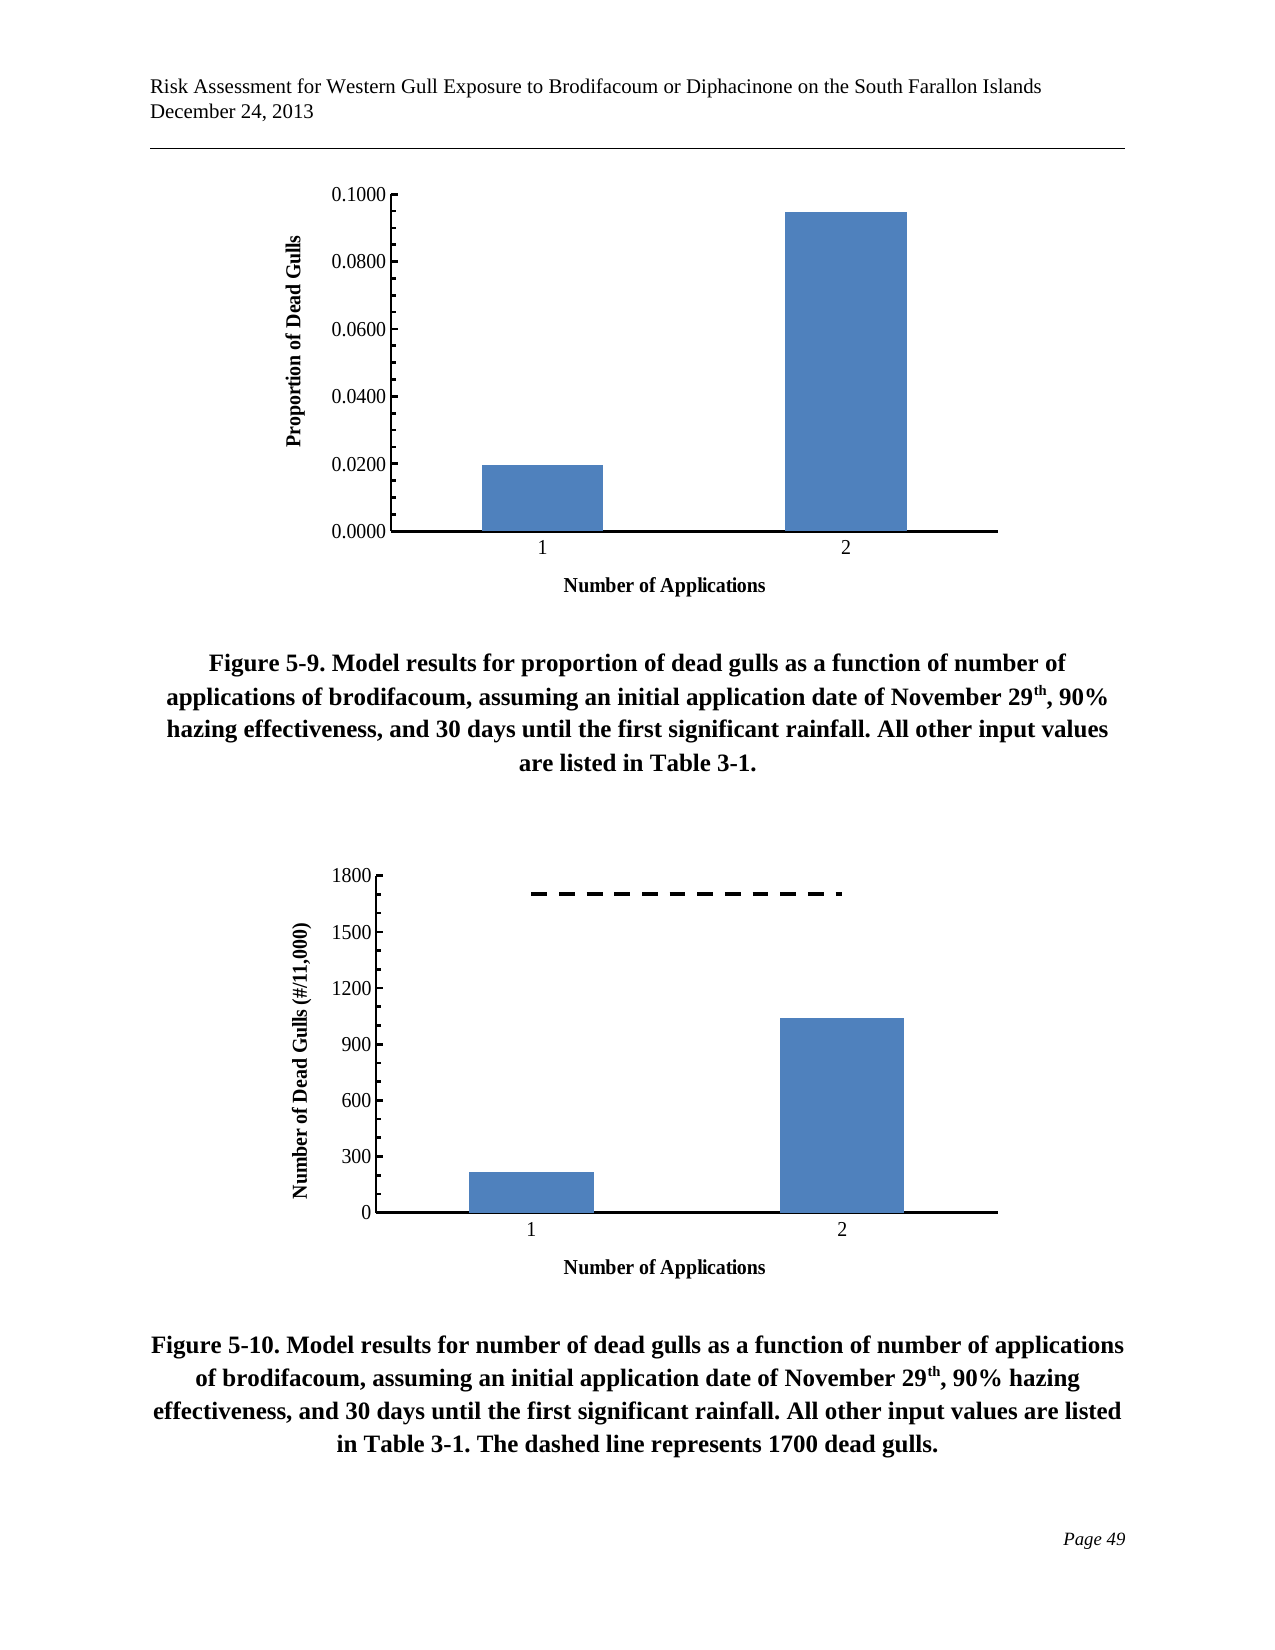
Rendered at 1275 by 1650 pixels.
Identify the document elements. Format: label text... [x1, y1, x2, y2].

text Figure 5-9. Model results for proportion of dead gulls as a function of number of applications of brodifacoum, assuming an initial application date of November 29th, 90% hazing effectiveness, and 30 days until the first significant rainfall. All other input values are listed in Table 3-1. [150, 648, 1125, 776]
text Figure 5-10. Model results for number of dead gulls as a function of number of applications of brodifacoum, assuming an initial application date of November 29th, 90% hazing effectiveness, and 30 days until the first significant rainfall. All other input values are listed in Table 3-1. The dashed line represents 1700 dead gulls. [150, 1330, 1125, 1458]
